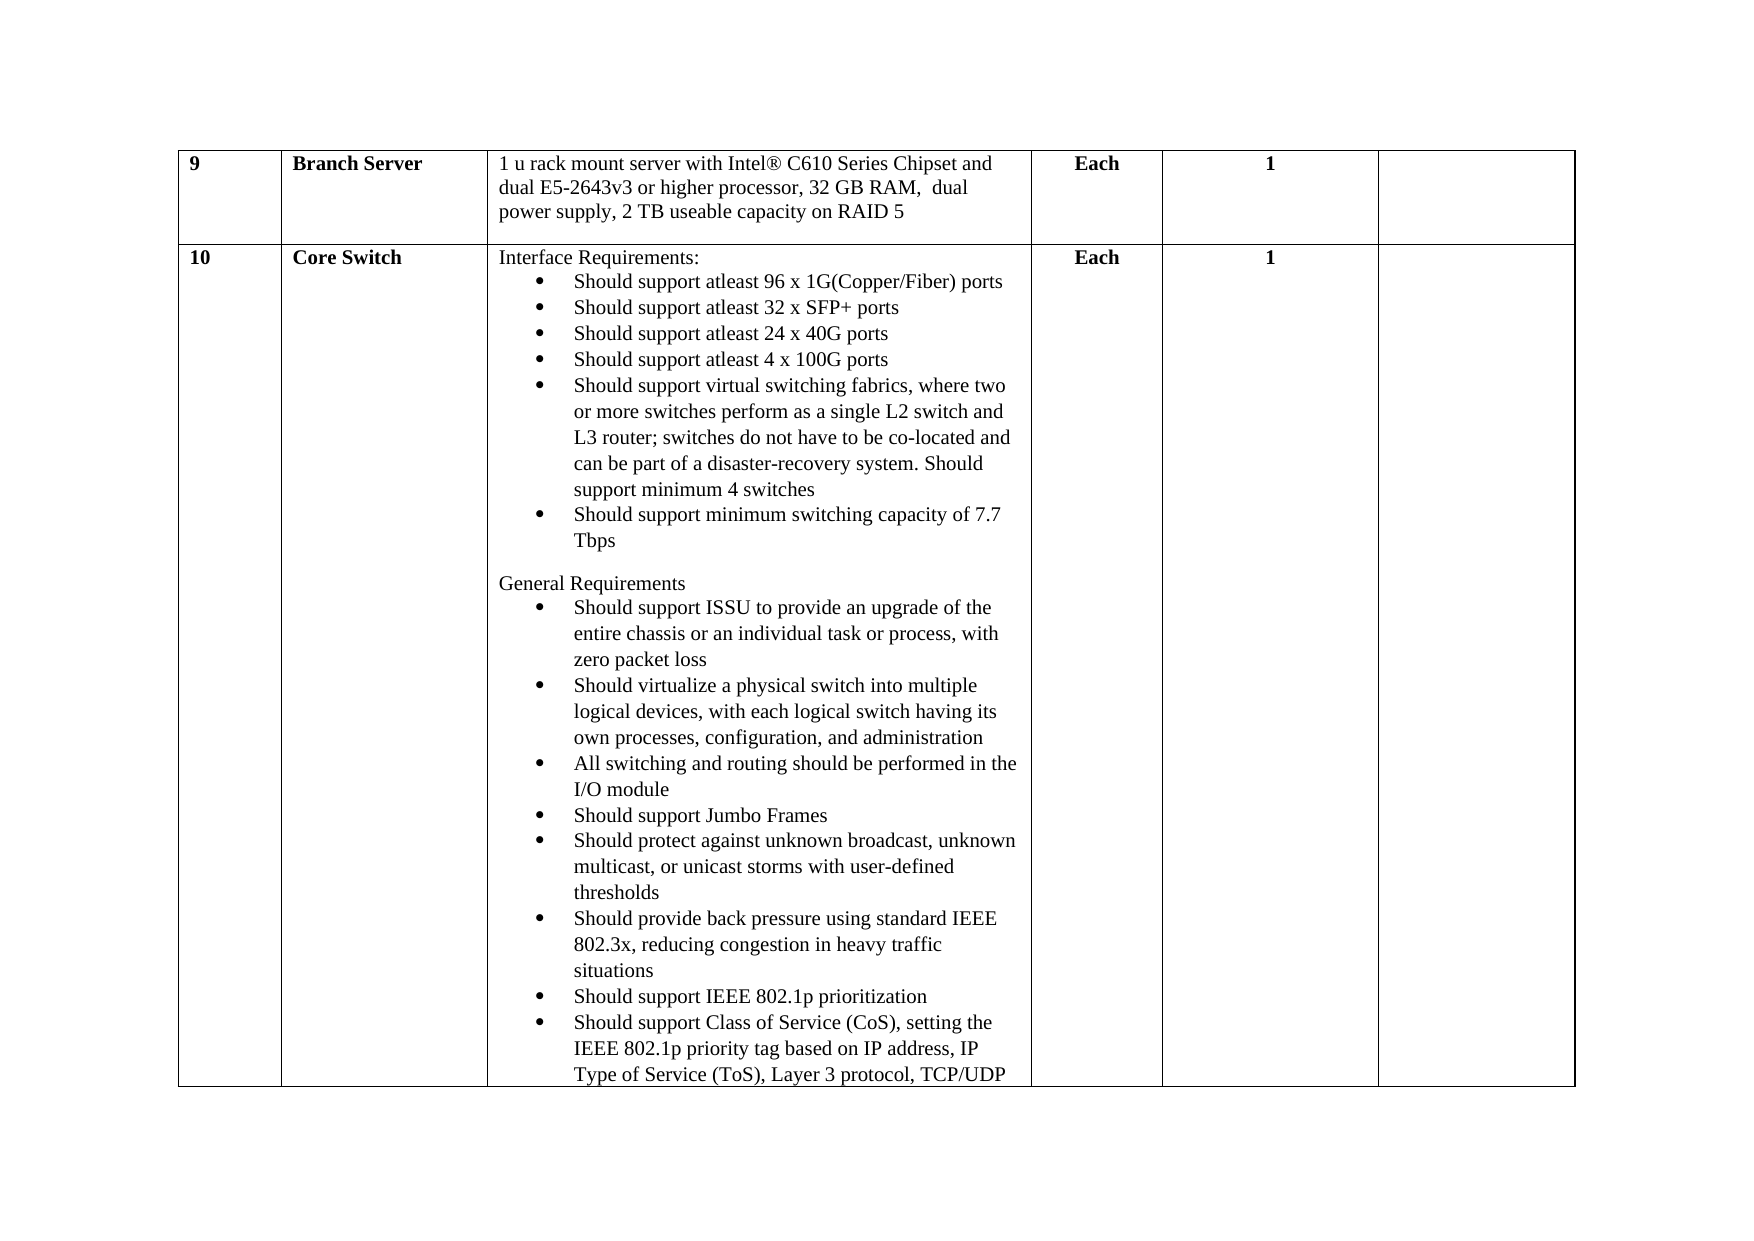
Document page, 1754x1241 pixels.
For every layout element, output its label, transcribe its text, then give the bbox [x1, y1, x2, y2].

table_cell 1 [1163, 245, 1378, 1086]
table_cell [1379, 151, 1574, 244]
table_cell [1379, 245, 1574, 1086]
table_cell Branch Server [282, 151, 487, 244]
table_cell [488, 245, 1031, 1086]
table_cell 1 u rack mount server with Intel® C610 Series Chipset and dual E5-2643v3 or higher processor, 32 GB RAM, dual power supply, 2 TB useable capacity on RAID 5 [488, 151, 1031, 244]
table_cell Each [1032, 151, 1162, 244]
table_cell 10 [179, 245, 281, 1086]
table_cell 1 [1163, 151, 1378, 244]
table_cell Core Switch [282, 245, 487, 1086]
table_cell 9 [179, 151, 281, 244]
table_cell Each [1032, 245, 1162, 1086]
